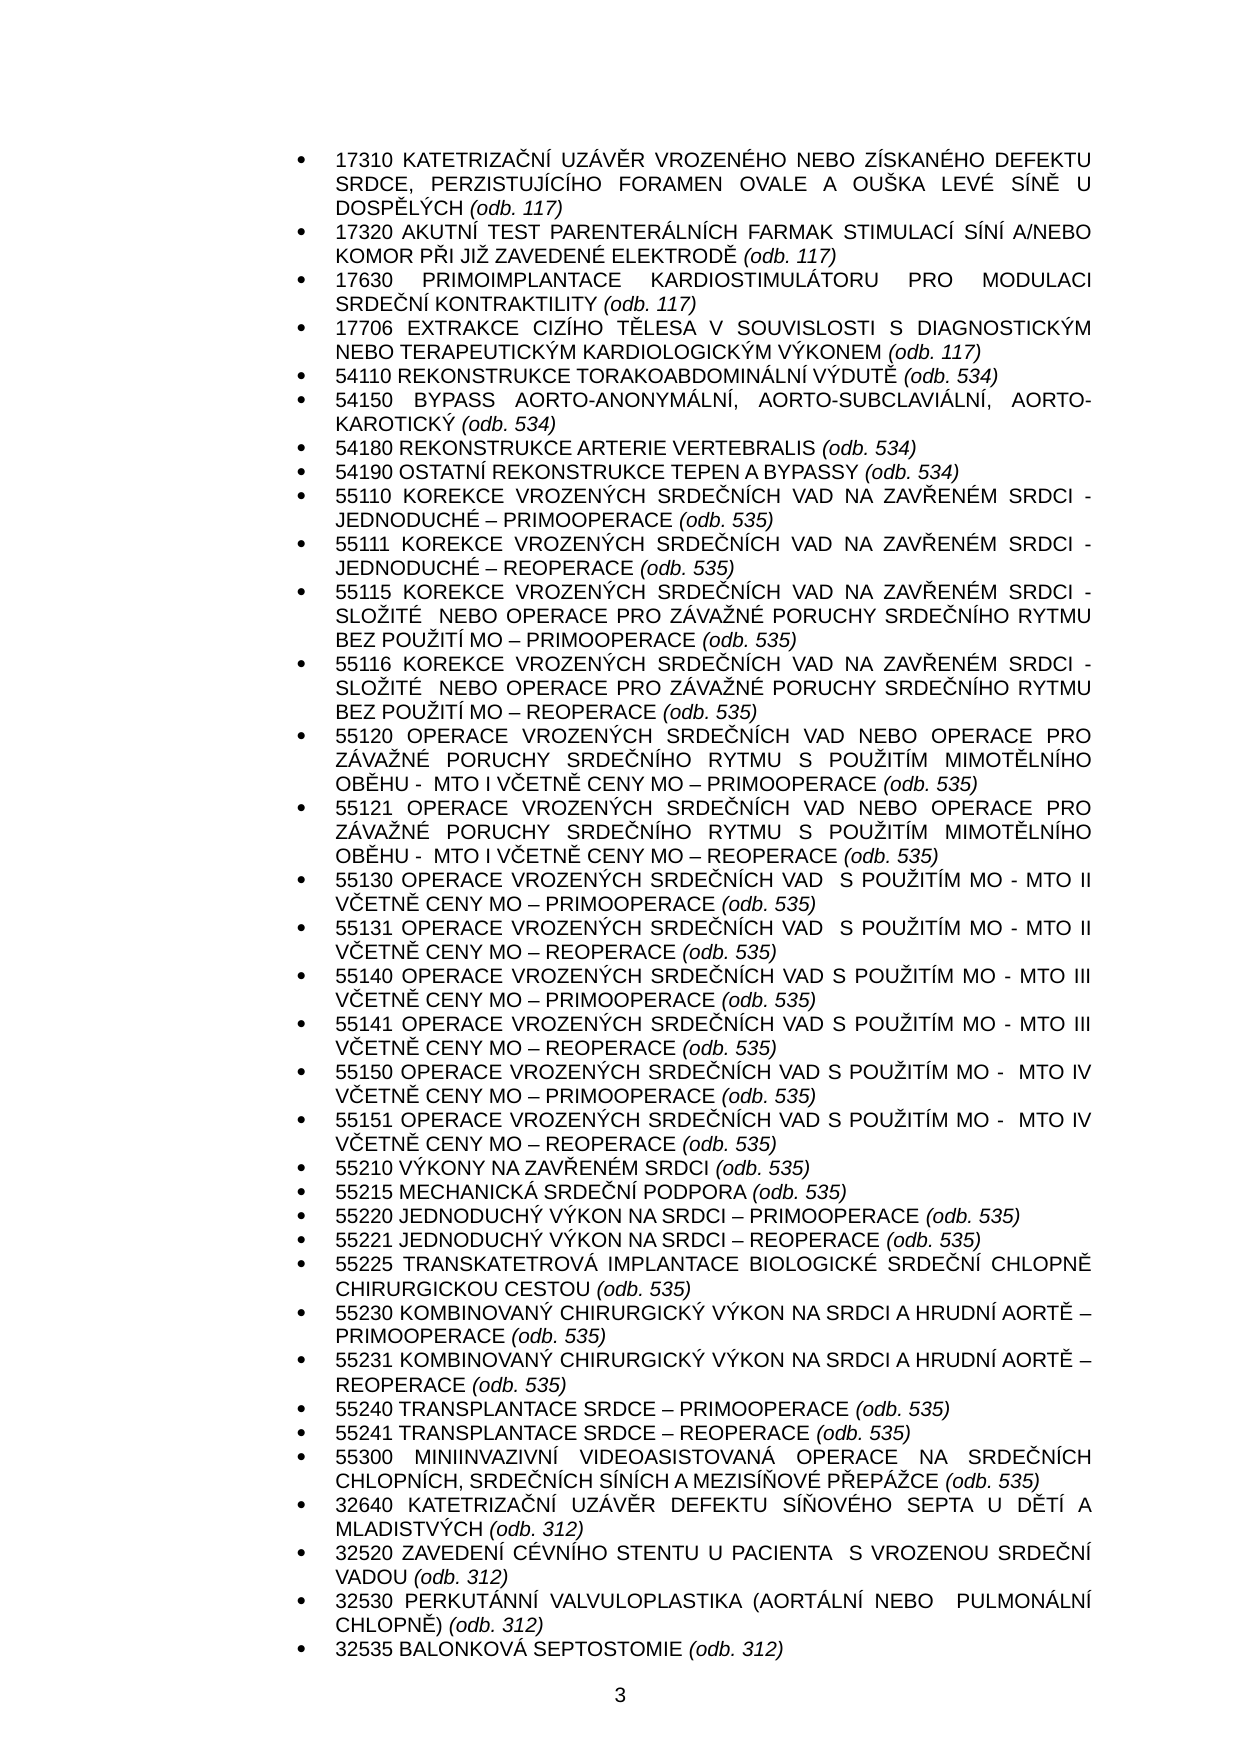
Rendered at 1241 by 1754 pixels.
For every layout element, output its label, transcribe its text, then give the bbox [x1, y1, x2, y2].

list 55116 KOREKCE VROZENÝCH SRDEČNÍCH VAD NA ZAVŘENÉM SRDCI - SLOŽITÉ NEBO OPERACE PRO ZÁVAŽNÉ PORUCHY SRDEČNÍHO RYTMU BEZ POUŽITÍ MO – REOPERACE (odb. 535) [298, 652, 1092, 724]
list 54190 OSTATNÍ REKONSTRUKCE TEPEN A BYPASSY (odb. 534) [298, 460, 1092, 484]
list 55215 MECHANICKÁ SRDEČNÍ PODPORA (odb. 535) [298, 1180, 1092, 1204]
list 55120 OPERACE VROZENÝCH SRDEČNÍCH VAD NEBO OPERACE PRO ZÁVAŽNÉ PORUCHY SRDEČNÍHO RYTMU S POUŽITÍM MIMOTĚLNÍHO OBĚHU - MTO I VČETNĚ CENY MO – PRIMOOPERACE (odb. 535) [298, 724, 1092, 796]
list 55110 KOREKCE VROZENÝCH SRDEČNÍCH VAD NA ZAVŘENÉM SRDCI - JEDNODUCHÉ – PRIMOOPERACE (odb. 535) [298, 484, 1092, 532]
list 55241 TRANSPLANTACE SRDCE – REOPERACE (odb. 535) [298, 1420, 1092, 1444]
list 55115 KOREKCE VROZENÝCH SRDEČNÍCH VAD NA ZAVŘENÉM SRDCI - SLOŽITÉ NEBO OPERACE PRO ZÁVAŽNÉ PORUCHY SRDEČNÍHO RYTMU BEZ POUŽITÍ MO – PRIMOOPERACE (odb. 535) [298, 580, 1092, 652]
list 55151 OPERACE VROZENÝCH SRDEČNÍCH VAD S POUŽITÍM MO - MTO IV VČETNĚ CENY MO – REOPERACE (odb. 535) [298, 1108, 1092, 1156]
list 17706 EXTRAKCE CIZÍHO TĚLESA V SOUVISLOSTI S DIAGNOSTICKÝM NEBO TERAPEUTICKÝM KARDIOLOGICKÝM VÝKONEM (odb. 117) [298, 316, 1092, 364]
list 55231 KOMBINOVANÝ CHIRURGICKÝ VÝKON NA SRDCI A HRUDNÍ AORTĚ – REOPERACE (odb. 535) [298, 1348, 1092, 1396]
list 54180 REKONSTRUKCE ARTERIE VERTEBRALIS (odb. 534) [298, 436, 1092, 460]
list 55230 KOMBINOVANÝ CHIRURGICKÝ VÝKON NA SRDCI A HRUDNÍ AORTĚ – PRIMOOPERACE (odb. 535) [298, 1300, 1092, 1348]
list 55221 JEDNODUCHÝ VÝKON NA SRDCI – REOPERACE (odb. 535) [298, 1228, 1092, 1252]
list 55220 JEDNODUCHÝ VÝKON NA SRDCI – PRIMOOPERACE (odb. 535) [298, 1204, 1092, 1228]
list 55240 TRANSPLANTACE SRDCE – PRIMOOPERACE (odb. 535) [298, 1396, 1092, 1420]
list 54150 BYPASS AORTO-ANONYMÁLNÍ, AORTO-SUBCLAVIÁLNÍ, AORTO-KAROTICKÝ (odb. 534) [298, 388, 1092, 436]
list 55130 OPERACE VROZENÝCH SRDEČNÍCH VAD S POUŽITÍM MO - MTO II VČETNĚ CENY MO – PRIMOOPERACE (odb. 535) [298, 868, 1092, 916]
list 54110 REKONSTRUKCE TORAKOABDOMINÁLNÍ VÝDUTĚ (odb. 534) [298, 364, 1092, 388]
list 55150 OPERACE VROZENÝCH SRDEČNÍCH VAD S POUŽITÍM MO - MTO IV VČETNĚ CENY MO – PRIMOOPERACE (odb. 535) [298, 1060, 1092, 1108]
list 55111 KOREKCE VROZENÝCH SRDEČNÍCH VAD NA ZAVŘENÉM SRDCI - JEDNODUCHÉ – REOPERACE (odb. 535) [298, 532, 1092, 580]
list 32520 ZAVEDENÍ CÉVNÍHO STENTU U PACIENTA S VROZENOU SRDEČNÍ VADOU (odb. 312) [298, 1541, 1092, 1588]
list 17630 PRIMOIMPLANTACE KARDIOSTIMULÁTORU PRO MODULACI SRDEČNÍ KONTRAKTILITY (odb. 117) [298, 268, 1092, 316]
list 55140 OPERACE VROZENÝCH SRDEČNÍCH VAD S POUŽITÍM MO - MTO III VČETNĚ CENY MO – PRIMOOPERACE (odb. 535) [298, 964, 1092, 1012]
list 55225 TRANSKATETROVÁ IMPLANTACE BIOLOGICKÉ SRDEČNÍ CHLOPNĚ CHIRURGICKOU CESTOU (odb. 535) [298, 1252, 1092, 1300]
list 55141 OPERACE VROZENÝCH SRDEČNÍCH VAD S POUŽITÍM MO - MTO III VČETNĚ CENY MO – REOPERACE (odb. 535) [298, 1012, 1092, 1060]
list 32530 PERKUTÁNNÍ VALVULOPLASTIKA (AORTÁLNÍ NEBO PULMONÁLNÍ CHLOPNĚ) (odb. 312) [298, 1588, 1092, 1637]
list 55210 VÝKONY NA ZAVŘENÉM SRDCI (odb. 535) [298, 1156, 1092, 1180]
list 32640 KATETRIZAČNÍ UZÁVĚR DEFEKTU SÍŇOVÉHO SEPTA U DĚTÍ A MLADISTVÝCH (odb. 312) [298, 1492, 1092, 1541]
list 17320 AKUTNÍ TEST PARENTERÁLNÍCH FARMAK STIMULACÍ SÍNÍ A/NEBO KOMOR PŘI JIŽ ZAVEDENÉ ELEKTRODĚ (odb. 117) [298, 220, 1092, 268]
list 55300 MINIINVAZIVNÍ VIDEOASISTOVANÁ OPERACE NA SRDEČNÍCH CHLOPNÍCH, SRDEČNÍCH SÍNÍCH A MEZISÍŇOVÉ PŘEPÁŽCE (odb. 535) [298, 1444, 1092, 1492]
list 55121 OPERACE VROZENÝCH SRDEČNÍCH VAD NEBO OPERACE PRO ZÁVAŽNÉ PORUCHY SRDEČNÍHO RYTMU S POUŽITÍM MIMOTĚLNÍHO OBĚHU - MTO I VČETNĚ CENY MO – REOPERACE (odb. 535) [298, 796, 1092, 868]
list 32535 BALONKOVÁ SEPTOSTOMIE (odb. 312) [298, 1637, 1092, 1661]
list 17310 KATETRIZAČNÍ UZÁVĚR VROZENÉHO NEBO ZÍSKANÉHO DEFEKTU SRDCE, PERZISTUJÍCÍHO FORAMEN OVALE A OUŠKA LEVÉ SÍNĚ U DOSPĚLÝCH (odb. 117) [298, 148, 1092, 220]
list 55131 OPERACE VROZENÝCH SRDEČNÍCH VAD S POUŽITÍM MO - MTO II VČETNĚ CENY MO – REOPERACE (odb. 535) [298, 916, 1092, 964]
